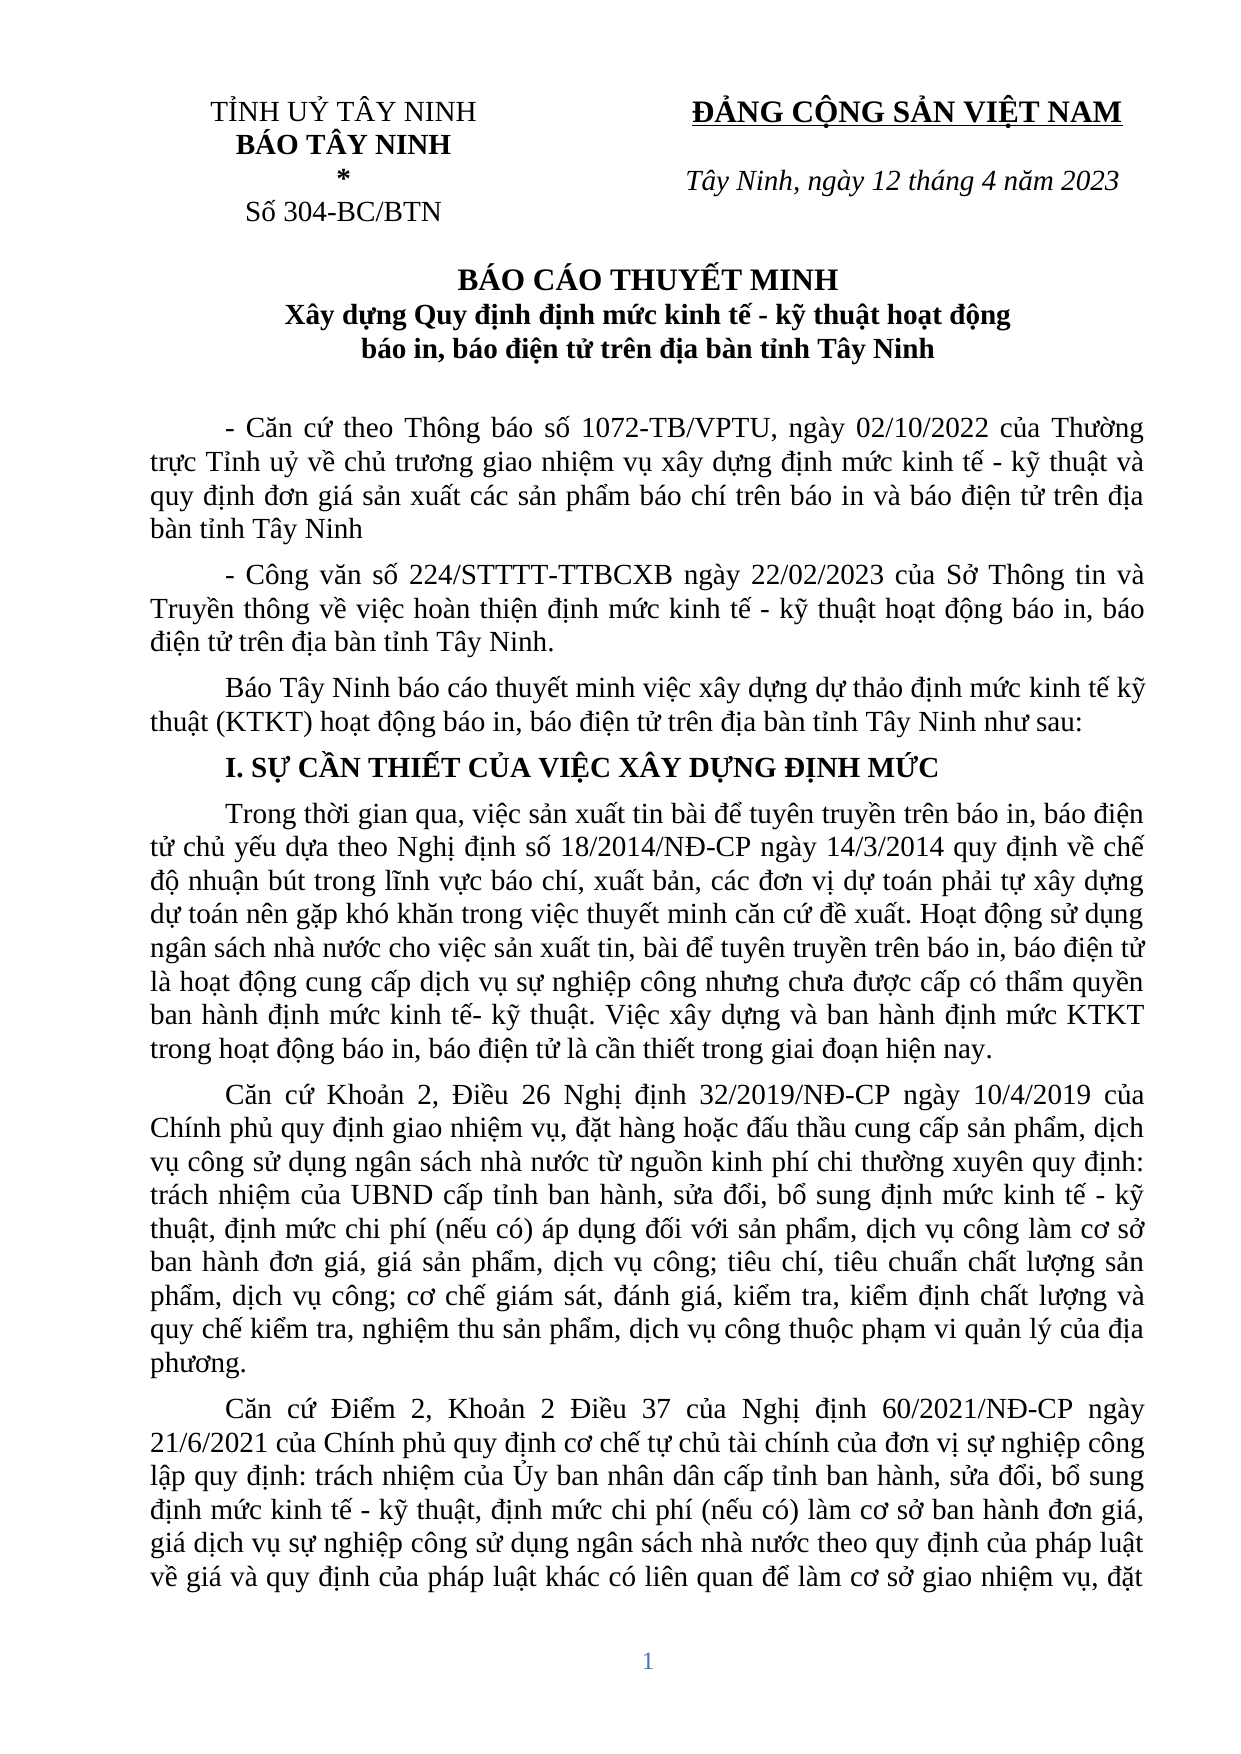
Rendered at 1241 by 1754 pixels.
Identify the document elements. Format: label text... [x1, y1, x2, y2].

table_header TỈNH UỶ TÂY NINH BÁO TÂY NINH * Số 304-BC/BTN [163, 94, 524, 228]
text Trong thời gian qua, việc sản xuất tin bài để tuyên truyền trên báo in, báo điện tử chủ yếu dựa theo Nghị định số 18/2014/NĐ-CP ngày 14/3/2014 quy định về chế độ nhuận bút trong lĩnh vực báo chí, xuất bản, các đơn vị dự toán phải tự xây dựng dự toán nên gặp khó khăn trong việc thuyết minh căn cứ đề xuất. Hoạt động sử dụng ngân sách nhà nước cho việc sản xuất tin, bài để tuyên truyền trên báo in, báo điện tử là hoạt động cung cấp dịch vụ sự nghiệp công nhưng chưa được cấp có thẩm quyền ban hành định mức kinh tế- kỹ thuật. Việc xây dựng và ban hành định mức KTKT trong hoạt động báo in, báo điện tử là cần thiết trong giai đoạn hiện nay. [150, 796, 1146, 1064]
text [150, 1391, 1146, 1592]
text - Căn cứ theo Thông báo số 1072-TB/VPTU, ngày 02/10/2022 của Thường trực Tỉnh uỷ về chủ trương giao nhiệm vụ xây dựng định mức kinh tế - kỹ thuật và quy định đơn giá sản xuất các sản phẩm báo chí trên báo in và báo điện tử trên địa bàn tỉnh Tây Ninh [150, 411, 1146, 545]
text Báo Tây Ninh báo cáo thuyết minh việc xây dựng dự thảo định mức kinh tế kỹ thuật (KTKT) hoạt động báo in, báo điện tử trên địa bàn tỉnh Tây Ninh như sau: [150, 670, 1146, 737]
text I. SỰ CẦN THIẾT CỦA VIỆC XÂY DỰNG ĐỊNH MỨC [150, 750, 1146, 783]
text BÁO CÁO THUYẾT MINH [150, 261, 1146, 297]
text - Công văn số 224/STTTT-TTBCXB ngày 22/02/2023 của Sở Thông tin và Truyền thông về việc hoàn thiện định mức kinh tế - kỹ thuật hoạt động báo in, báo điện tử trên địa bàn tỉnh Tây Ninh. [150, 557, 1146, 658]
text Xây dựng Quy định định mức kinh tế - kỹ thuật hoạt động [150, 297, 1146, 331]
text Căn cứ Khoản 2, Điều 26 Nghị định 32/2019/NĐ-CP ngày 10/4/2019 của Chính phủ quy định giao nhiệm vụ, đặt hàng hoặc đấu thầu cung cấp sản phẩm, dịch vụ công sử dụng ngân sách nhà nước từ nguồn kinh phí chi thường xuyên quy định: trách nhiệm của UBND cấp tỉnh ban hành, sửa đổi, bổ sung định mức kinh tế - kỹ thuật, định mức chi phí (nếu có) áp dụng đối với sản phẩm, dịch vụ công làm cơ sở ban hành đơn giá, giá sản phẩm, dịch vụ công; tiêu chí, tiêu chuẩn chất lượng sản phẩm, dịch vụ công; cơ chế giám sát, đánh giá, kiểm tra, kiểm định chất lượng và quy chế kiểm tra, nghiệm thu sản phẩm, dịch vụ công thuộc phạm vi quản lý của địa phương. [150, 1077, 1146, 1379]
table_header ĐẢNG CỘNG SẢN VIỆT NAM Tây Ninh, ngày 12 tháng 4 năm 2023 [524, 94, 1133, 228]
text báo in, báo điện tử trên địa bàn tỉnh Tây Ninh [150, 331, 1146, 364]
